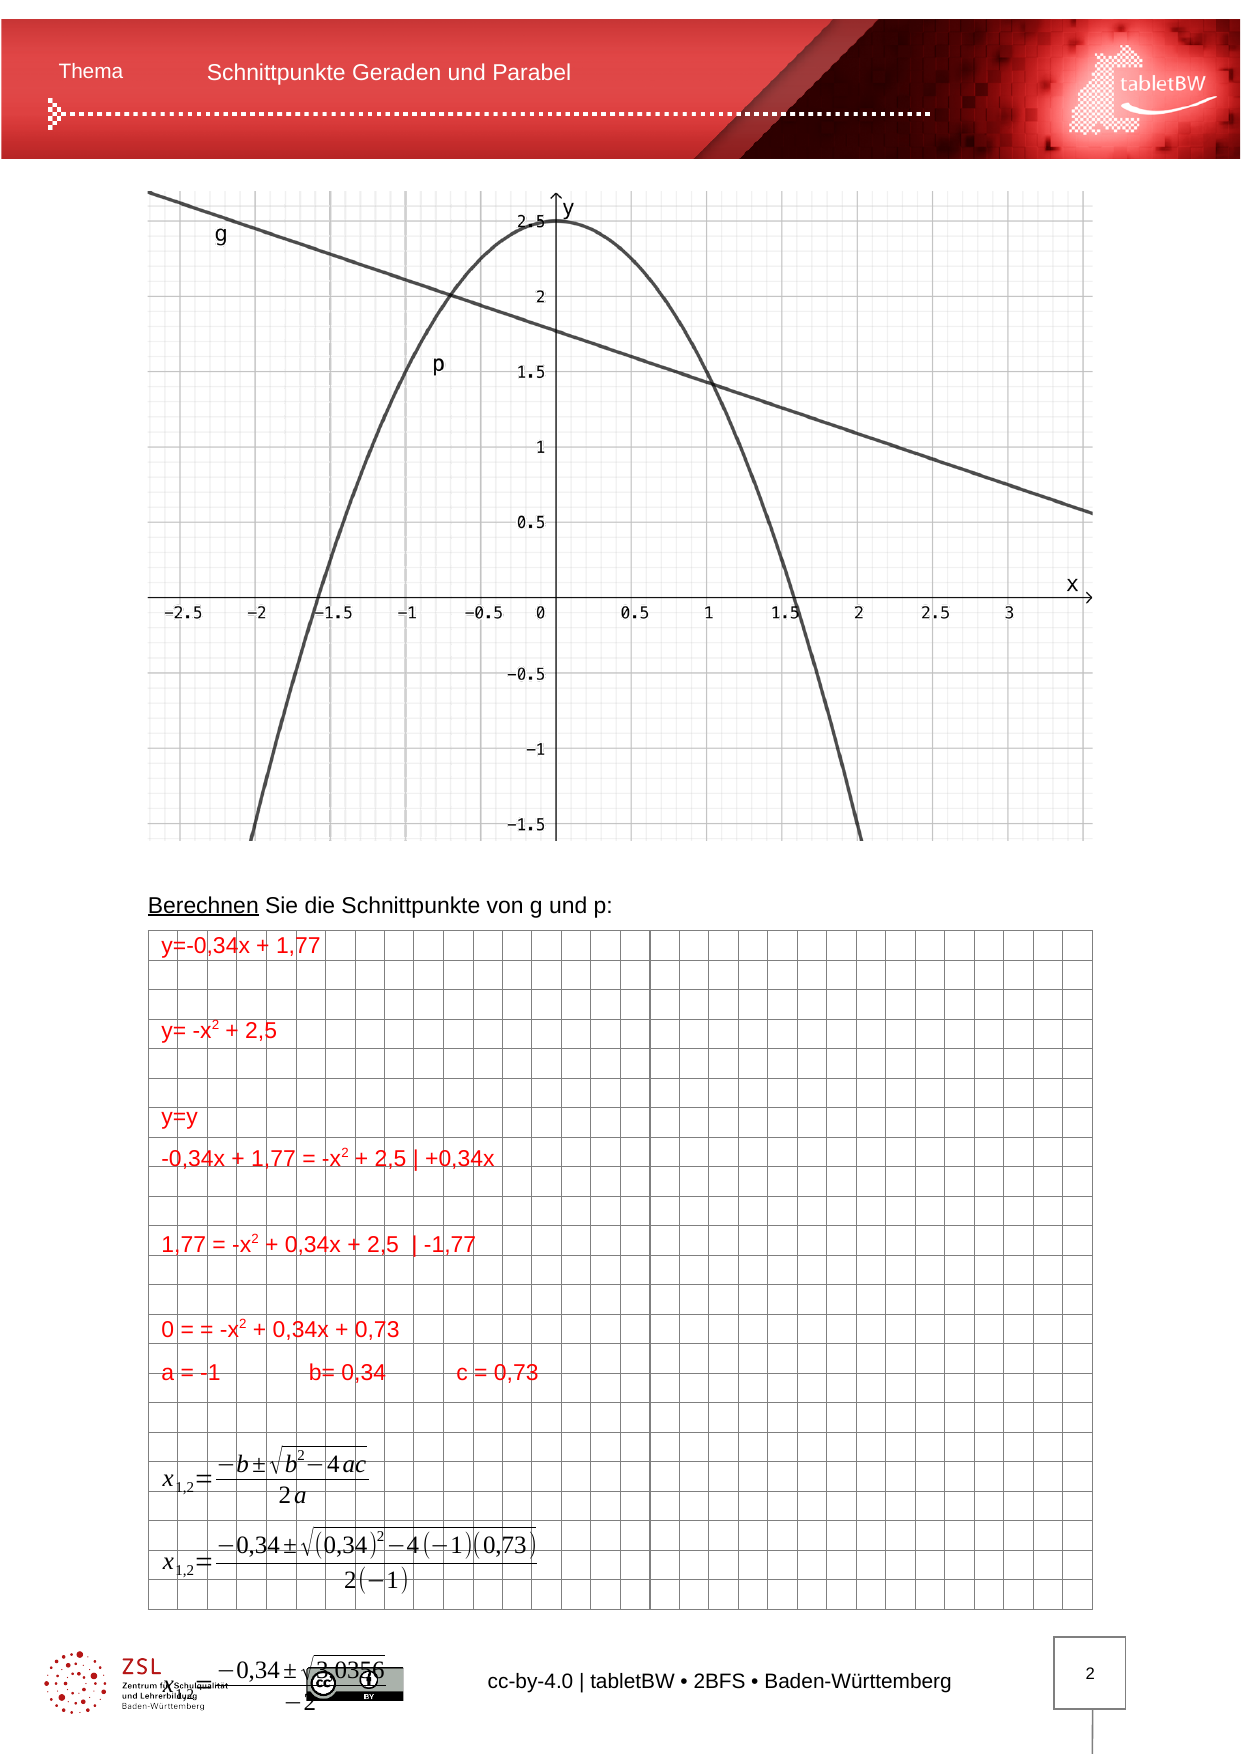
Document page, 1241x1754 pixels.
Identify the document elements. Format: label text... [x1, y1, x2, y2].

table_cell [237, 1580, 266, 1608]
table_cell [178, 1462, 207, 1491]
table_cell [945, 1344, 974, 1373]
table_cell [178, 1492, 207, 1520]
table_cell [208, 1344, 236, 1373]
table_cell [474, 1551, 502, 1563]
table_cell [267, 1374, 296, 1402]
table_cell [149, 1138, 177, 1166]
table_cell [444, 1315, 473, 1343]
table_cell [886, 1315, 915, 1343]
table_cell [591, 1226, 620, 1255]
table_cell [503, 1492, 531, 1520]
table_cell [356, 1374, 384, 1402]
table_cell [444, 990, 473, 1019]
table_cell [474, 1256, 502, 1284]
table_cell [709, 1049, 738, 1078]
table_cell [798, 1551, 826, 1579]
table_cell [798, 1315, 826, 1343]
table_cell [1004, 1108, 1033, 1137]
table_cell [739, 1197, 767, 1225]
table_cell [621, 1226, 649, 1255]
table_header [385, 931, 413, 960]
table_cell [651, 1492, 679, 1520]
table_cell [356, 1492, 384, 1520]
table_header [414, 931, 443, 960]
table_cell [1034, 1315, 1062, 1343]
table_cell [474, 1315, 502, 1343]
table_cell [945, 1049, 974, 1078]
table_cell [1004, 961, 1033, 989]
table_cell [739, 961, 767, 989]
table_cell [975, 1315, 1003, 1343]
table_cell [1063, 1167, 1092, 1196]
table_cell [1063, 1521, 1092, 1549]
table_cell [532, 961, 561, 989]
table_cell [591, 1197, 620, 1225]
table_cell [414, 1108, 443, 1137]
table_cell [414, 1344, 443, 1373]
table_cell [208, 1079, 236, 1107]
table_cell [356, 1521, 384, 1527]
table_cell [827, 1167, 856, 1196]
table_cell [149, 1079, 177, 1107]
table_cell [326, 1079, 355, 1107]
table_cell [886, 1374, 915, 1402]
table_cell [444, 1197, 473, 1225]
table_cell [975, 961, 1003, 989]
table_cell [503, 1197, 531, 1225]
table_cell [857, 1079, 885, 1107]
table_cell [208, 1374, 236, 1402]
table_cell [709, 1197, 738, 1225]
table_cell [356, 1285, 384, 1314]
table_cell [208, 1020, 236, 1048]
table_cell [591, 1492, 620, 1520]
table_cell [857, 1580, 885, 1608]
table_cell [326, 1138, 355, 1166]
table_cell [326, 1580, 355, 1608]
table_cell [267, 1167, 296, 1196]
table_cell [680, 1285, 708, 1314]
table_cell [1004, 1020, 1033, 1048]
table_cell [444, 1167, 473, 1196]
table_cell [149, 1462, 177, 1491]
table_cell [444, 1020, 473, 1048]
table_cell [149, 1285, 177, 1314]
picture [306, 1667, 404, 1701]
table_cell [827, 961, 856, 989]
table_cell [414, 1433, 443, 1461]
table_cell [916, 1079, 944, 1107]
table_cell [444, 1138, 473, 1166]
table_cell [591, 1521, 620, 1549]
table_cell [886, 1049, 915, 1078]
table_cell [474, 1462, 502, 1491]
table_cell [149, 1344, 177, 1373]
table_cell [208, 1285, 236, 1314]
table_cell [916, 1521, 944, 1549]
table_cell [149, 1049, 177, 1078]
table_cell [739, 1551, 767, 1579]
table_cell [945, 1374, 974, 1402]
table_cell [562, 1580, 590, 1608]
table_cell [297, 1079, 325, 1107]
table_cell [267, 961, 296, 989]
table_cell [651, 1049, 679, 1078]
table_cell [414, 990, 443, 1019]
table_cell [768, 1344, 797, 1373]
table_cell [444, 1403, 473, 1432]
table_cell [503, 1315, 531, 1343]
table_cell [827, 1020, 856, 1048]
table_cell [326, 1256, 355, 1284]
table_cell [562, 1374, 590, 1402]
table_cell [326, 1521, 355, 1527]
table_cell [356, 1433, 384, 1461]
table_cell [532, 1285, 561, 1314]
table_cell [886, 1580, 915, 1608]
table_cell [385, 1167, 413, 1196]
table_cell [503, 1521, 531, 1527]
table_cell [356, 1580, 384, 1608]
table_cell [208, 1167, 236, 1196]
table_cell [798, 1344, 826, 1373]
table_cell [739, 1138, 767, 1166]
table_cell [297, 1167, 325, 1196]
table_cell [886, 1138, 915, 1166]
table_cell [768, 1256, 797, 1284]
table_cell [532, 1462, 561, 1491]
table_cell [562, 1138, 590, 1166]
table_cell [739, 1020, 767, 1048]
table_cell [739, 1285, 767, 1314]
table_cell [414, 1564, 443, 1579]
table_cell [680, 1403, 708, 1432]
table_cell [591, 1433, 620, 1461]
table_cell [621, 1256, 649, 1284]
table_cell [1034, 1079, 1062, 1107]
table_cell [414, 1528, 443, 1549]
table_cell [768, 1197, 797, 1225]
table_cell [326, 961, 355, 989]
table_cell [178, 961, 207, 989]
table_cell [562, 1521, 590, 1549]
table_cell [886, 1020, 915, 1048]
table_cell [503, 1167, 531, 1196]
table_cell [267, 1020, 296, 1048]
table_cell [326, 1197, 355, 1225]
table_cell [444, 1256, 473, 1284]
table_cell [857, 1020, 885, 1048]
table_cell [474, 1564, 502, 1579]
table_cell [474, 1528, 502, 1549]
table_cell [651, 1256, 679, 1284]
table_cell [857, 1108, 885, 1137]
table_cell [562, 1108, 590, 1137]
table_cell [651, 1285, 679, 1314]
table_cell [149, 1167, 177, 1196]
table_cell [591, 1049, 620, 1078]
table_cell [503, 1580, 531, 1608]
table_header [208, 931, 236, 960]
table_cell [709, 1315, 738, 1343]
table_cell [149, 1580, 177, 1608]
table_cell [414, 1138, 443, 1166]
table_cell [768, 1285, 797, 1314]
table_cell [1063, 1433, 1092, 1461]
table_cell [1063, 1580, 1092, 1608]
table_cell [680, 1079, 708, 1107]
table_cell [297, 1403, 325, 1432]
table_cell [857, 1049, 885, 1078]
table_cell [208, 1492, 236, 1520]
table_cell [916, 1551, 944, 1579]
table_cell [768, 1462, 797, 1491]
table_cell [621, 1344, 649, 1373]
table_cell [621, 1551, 649, 1579]
table_cell [385, 1108, 413, 1137]
table_cell [945, 1108, 974, 1137]
table_cell [414, 1403, 443, 1432]
table_cell [178, 1108, 207, 1137]
table_cell [1063, 990, 1092, 1019]
table_cell [975, 1226, 1003, 1255]
table_cell [827, 1108, 856, 1137]
table_cell [739, 1492, 767, 1520]
table_cell [621, 1079, 649, 1107]
table_cell [149, 1315, 177, 1343]
table_cell [857, 1551, 885, 1579]
table_cell [886, 1344, 915, 1373]
table_header [709, 931, 738, 960]
table_cell [945, 1226, 974, 1255]
table_header [1004, 931, 1033, 960]
table_cell [798, 1226, 826, 1255]
table_cell [208, 1403, 236, 1432]
table_cell [768, 1138, 797, 1166]
table_cell [945, 1079, 974, 1107]
table_header [798, 931, 826, 960]
table_cell [709, 1521, 738, 1549]
table_cell [267, 990, 296, 1019]
table_cell [857, 961, 885, 989]
table_cell [149, 1492, 177, 1520]
table_cell [680, 961, 708, 989]
table_cell [474, 1167, 502, 1196]
table_header [267, 931, 296, 960]
table_cell [237, 1551, 266, 1563]
table_cell [621, 1492, 649, 1520]
table_cell [709, 1580, 738, 1608]
table_header [178, 931, 207, 960]
table_cell [651, 1079, 679, 1107]
table_cell [414, 1492, 443, 1520]
table_cell [651, 1226, 679, 1255]
table_header [591, 931, 620, 960]
table_cell [739, 1108, 767, 1137]
table_cell [503, 961, 531, 989]
table_header [651, 931, 679, 960]
table_cell [827, 1138, 856, 1166]
table_cell [178, 990, 207, 1019]
table_cell [297, 1256, 325, 1284]
table_cell [768, 1492, 797, 1520]
table_cell [532, 1403, 561, 1432]
table_cell [474, 1492, 502, 1520]
table_cell [385, 1079, 413, 1107]
table_cell [1004, 1462, 1033, 1491]
table_header [739, 931, 767, 960]
table_header [503, 931, 531, 960]
table_cell [356, 1315, 384, 1343]
table_cell [562, 990, 590, 1019]
table_cell [503, 990, 531, 1019]
table_cell [709, 1433, 738, 1461]
table_cell [1004, 1521, 1033, 1549]
table_cell [798, 1197, 826, 1225]
table_cell [680, 1256, 708, 1284]
table_cell [945, 1138, 974, 1166]
table_cell [680, 1197, 708, 1225]
table_cell [1034, 1521, 1062, 1549]
table_cell [385, 1226, 413, 1255]
table_cell [178, 1315, 207, 1343]
table_cell [267, 1480, 296, 1491]
table_cell [680, 1226, 708, 1255]
table_cell [297, 1462, 325, 1479]
table_cell [1004, 1079, 1033, 1107]
table_cell [621, 1167, 649, 1196]
table_cell [945, 990, 974, 1019]
table_cell [798, 1167, 826, 1196]
table_cell [768, 1108, 797, 1137]
table_cell [886, 1521, 915, 1549]
table_cell [886, 1403, 915, 1432]
table_cell [916, 1462, 944, 1491]
table_cell [827, 1315, 856, 1343]
table_cell [1004, 1580, 1033, 1608]
table_cell [827, 1433, 856, 1461]
table_cell [297, 1226, 325, 1255]
table_cell [975, 1079, 1003, 1107]
table_cell [680, 1138, 708, 1166]
table_cell [591, 1344, 620, 1373]
table_cell [916, 1226, 944, 1255]
table_cell [414, 1197, 443, 1225]
table_cell [827, 1079, 856, 1107]
table_cell [267, 1138, 296, 1166]
table_cell [503, 1285, 531, 1314]
table_cell [297, 1447, 325, 1461]
table_cell [356, 1079, 384, 1107]
table_cell [178, 1403, 207, 1432]
table_cell [916, 1285, 944, 1314]
table_cell [857, 1256, 885, 1284]
table_cell [356, 990, 384, 1019]
table_cell [857, 1344, 885, 1373]
table_cell [1063, 961, 1092, 989]
table_cell [651, 1197, 679, 1225]
table_cell [532, 1492, 561, 1520]
table_cell [709, 1374, 738, 1402]
table_cell [709, 1344, 738, 1373]
table_cell [237, 1226, 266, 1255]
table_cell [1004, 1344, 1033, 1373]
table_cell [1063, 1285, 1092, 1314]
table_cell [621, 1315, 649, 1343]
table_cell [474, 1108, 502, 1137]
table_cell [297, 1049, 325, 1078]
picture [1, 19, 1241, 159]
table_cell [945, 1285, 974, 1314]
table_cell [1063, 1079, 1092, 1107]
table_cell [149, 1108, 177, 1137]
table_cell [356, 1020, 384, 1048]
table_cell [297, 1285, 325, 1314]
table_cell [916, 1138, 944, 1166]
table_cell [975, 1108, 1003, 1137]
table_cell [178, 1020, 207, 1048]
table_cell [768, 961, 797, 989]
table_cell [532, 1433, 561, 1461]
table_cell [385, 1138, 413, 1166]
table_cell [798, 1020, 826, 1048]
table_cell [916, 1049, 944, 1078]
picture [28, 1635, 244, 1714]
table_cell [886, 1433, 915, 1461]
table_cell [444, 1492, 473, 1520]
table_cell [503, 1226, 531, 1255]
table_cell [886, 990, 915, 1019]
table_cell [562, 1285, 590, 1314]
table_cell [975, 1344, 1003, 1373]
table_cell [621, 1521, 649, 1549]
table_cell [1004, 1374, 1033, 1402]
table_cell [385, 1462, 413, 1491]
table_cell [474, 1285, 502, 1314]
table_cell [297, 1521, 325, 1549]
table_cell [503, 1403, 531, 1432]
table_cell [945, 1521, 974, 1549]
table_cell [798, 961, 826, 989]
table_header [680, 931, 708, 960]
table_cell [1004, 1197, 1033, 1225]
table_cell [267, 1433, 296, 1461]
table_cell [709, 1167, 738, 1196]
table_cell [916, 1020, 944, 1048]
table_cell [591, 1462, 620, 1491]
table_header [827, 931, 856, 960]
table_cell [1034, 1020, 1062, 1048]
table_cell [857, 1492, 885, 1520]
table_cell [385, 1403, 413, 1432]
table_cell [739, 1403, 767, 1432]
table_cell [208, 1551, 236, 1579]
table_cell [356, 1049, 384, 1078]
table_cell [709, 1403, 738, 1432]
table_cell [651, 990, 679, 1019]
table_cell [886, 1167, 915, 1196]
table_header [621, 931, 649, 960]
table_cell [680, 1049, 708, 1078]
table_cell [208, 961, 236, 989]
table_cell [857, 1403, 885, 1432]
table_cell [945, 1433, 974, 1461]
table_cell [798, 1580, 826, 1608]
table_cell [178, 1079, 207, 1107]
table_cell [385, 1285, 413, 1314]
table_cell [356, 1564, 384, 1579]
table_cell [591, 1256, 620, 1284]
table_cell [474, 1226, 502, 1255]
table_cell [532, 990, 561, 1019]
table_cell [178, 1433, 207, 1461]
table_cell [1034, 1197, 1062, 1225]
table_cell [356, 961, 384, 989]
table_cell [945, 1256, 974, 1284]
table_cell [178, 1049, 207, 1078]
table_cell [414, 961, 443, 989]
table_cell [267, 1108, 296, 1137]
table_cell [827, 1462, 856, 1491]
table_cell [886, 1108, 915, 1137]
table_header [1034, 931, 1062, 960]
table_cell [680, 1344, 708, 1373]
table_cell [149, 1256, 177, 1284]
table_cell [621, 1020, 649, 1048]
table_cell [385, 1528, 413, 1549]
table_cell [414, 1256, 443, 1284]
table_cell [326, 1480, 355, 1491]
table_cell [886, 1079, 915, 1107]
table_cell [591, 1580, 620, 1608]
table_cell [857, 1226, 885, 1255]
table_cell [385, 1433, 413, 1461]
table_cell [326, 1108, 355, 1137]
table_cell [768, 1551, 797, 1579]
table_cell [356, 1167, 384, 1196]
table_cell [827, 990, 856, 1019]
table_cell [562, 1492, 590, 1520]
table_cell [975, 990, 1003, 1019]
table_cell [739, 1580, 767, 1608]
table_cell [178, 1551, 207, 1579]
table_cell [297, 1492, 325, 1520]
table_cell [444, 1079, 473, 1107]
table_cell [709, 1551, 738, 1579]
table_cell [739, 1049, 767, 1078]
table_cell [680, 1020, 708, 1048]
table_header [474, 931, 502, 960]
table_cell [532, 1167, 561, 1196]
table_cell [326, 1433, 355, 1446]
table_cell [975, 1492, 1003, 1520]
table_cell [326, 1551, 355, 1563]
table_cell [562, 1079, 590, 1107]
table_cell [651, 961, 679, 989]
table_cell [886, 1197, 915, 1225]
table_cell [739, 1079, 767, 1107]
table_cell [474, 1374, 502, 1402]
table_cell [827, 1344, 856, 1373]
table_cell [267, 1344, 296, 1373]
table_cell [680, 1462, 708, 1491]
table_cell [474, 1079, 502, 1107]
table_cell [385, 1374, 413, 1402]
table_cell [916, 1374, 944, 1402]
table_cell [297, 1551, 325, 1563]
table_cell [621, 1580, 649, 1608]
table_cell [414, 1521, 443, 1527]
table_cell [474, 1020, 502, 1048]
table_cell [1063, 1374, 1092, 1402]
table_cell [1034, 1167, 1062, 1196]
table_cell [208, 1138, 236, 1166]
table_cell [532, 1315, 561, 1343]
table_cell [178, 1197, 207, 1225]
table_cell [297, 1138, 325, 1166]
table_cell [827, 1285, 856, 1314]
table_cell [916, 1580, 944, 1608]
table_cell [237, 1167, 266, 1196]
table_cell [208, 990, 236, 1019]
table_cell [532, 1256, 561, 1284]
table_cell [768, 1374, 797, 1402]
table_cell [709, 1138, 738, 1166]
table_cell [208, 1580, 236, 1608]
table_cell [562, 1433, 590, 1461]
table_cell [621, 961, 649, 989]
table_cell [651, 1020, 679, 1048]
table_cell [149, 1403, 177, 1432]
table_cell [1004, 990, 1033, 1019]
table_cell [857, 1521, 885, 1549]
table_cell [474, 1521, 502, 1527]
table_cell [680, 1167, 708, 1196]
table_cell [945, 961, 974, 989]
table_cell [591, 990, 620, 1019]
table_cell [178, 1344, 207, 1373]
table_cell [444, 1564, 473, 1579]
table_cell [591, 1138, 620, 1166]
table_cell [680, 1108, 708, 1137]
table_cell [651, 1108, 679, 1137]
table_cell [591, 1020, 620, 1048]
table_cell [1034, 1433, 1062, 1461]
table_cell [768, 1079, 797, 1107]
table_cell [651, 1462, 679, 1491]
table_cell [356, 1344, 384, 1373]
table_cell [827, 1374, 856, 1402]
table_cell [857, 1462, 885, 1491]
table_cell [975, 1049, 1003, 1078]
table_cell [916, 1167, 944, 1196]
table_cell [532, 1138, 561, 1166]
table_cell [297, 1108, 325, 1137]
table_cell [326, 1403, 355, 1432]
table_cell [356, 1403, 384, 1432]
table_header [886, 931, 915, 960]
table_cell [532, 1580, 561, 1608]
table_cell [709, 1256, 738, 1284]
table_cell [474, 1580, 502, 1608]
table_cell [621, 1197, 649, 1225]
table_cell [444, 1049, 473, 1078]
table_cell [827, 1580, 856, 1608]
table_cell [621, 1403, 649, 1432]
table_cell [1063, 1403, 1092, 1432]
table_cell [709, 1285, 738, 1314]
table_cell [709, 1462, 738, 1491]
table_cell [709, 961, 738, 989]
table_cell [503, 1049, 531, 1078]
table_cell [532, 1049, 561, 1078]
table_cell [651, 1138, 679, 1166]
table_cell [178, 1580, 207, 1608]
table_cell [857, 1197, 885, 1225]
table_cell [975, 1167, 1003, 1196]
table_cell [1004, 1433, 1033, 1461]
table_cell [709, 1020, 738, 1048]
table_cell [385, 1315, 413, 1343]
table_cell [591, 1403, 620, 1432]
table_cell [680, 1521, 708, 1549]
table_cell [385, 1551, 413, 1563]
table_header [975, 931, 1003, 960]
table_cell [237, 1521, 266, 1549]
table_cell [474, 990, 502, 1019]
table_cell [1034, 1285, 1062, 1314]
table_cell [474, 1403, 502, 1432]
table_cell [237, 1433, 266, 1461]
table_cell [237, 1564, 266, 1579]
table_cell [385, 1564, 413, 1579]
table_cell [857, 1374, 885, 1402]
table_cell [739, 1256, 767, 1284]
table_cell [444, 1285, 473, 1314]
table_cell [532, 1079, 561, 1107]
table_cell [886, 1285, 915, 1314]
table_cell [798, 1492, 826, 1520]
table_cell [591, 1551, 620, 1579]
table_cell [680, 1551, 708, 1579]
table_cell [356, 1226, 384, 1255]
table_cell [768, 1521, 797, 1549]
table_cell [827, 1197, 856, 1225]
table_cell [208, 1049, 236, 1078]
table_cell [267, 1079, 296, 1107]
table_cell [1004, 1492, 1033, 1520]
table_cell [267, 1285, 296, 1314]
table_cell [768, 1020, 797, 1048]
table_cell [474, 961, 502, 989]
table_cell [886, 1256, 915, 1284]
table_cell [267, 1564, 296, 1579]
table_cell [886, 1462, 915, 1491]
table_cell [503, 1462, 531, 1491]
table_cell [267, 1580, 296, 1608]
table_cell [945, 1020, 974, 1048]
table_cell [916, 990, 944, 1019]
table_cell [385, 1580, 413, 1608]
table_cell [178, 1256, 207, 1284]
table_cell [326, 1492, 355, 1520]
table_cell [857, 1315, 885, 1343]
table_cell [680, 1433, 708, 1461]
table_cell [444, 1433, 473, 1461]
table_cell [297, 1020, 325, 1048]
table_cell [827, 1521, 856, 1549]
table_cell [798, 1285, 826, 1314]
table_cell [237, 1020, 266, 1048]
table_cell [1034, 1462, 1062, 1491]
table_cell [562, 961, 590, 989]
table_cell [149, 990, 177, 1019]
table_cell [444, 1344, 473, 1373]
table_cell [1034, 1256, 1062, 1284]
table_header [532, 931, 561, 960]
table_cell [149, 1226, 177, 1255]
table_cell [532, 1344, 561, 1373]
table_cell [975, 1374, 1003, 1402]
table_cell [503, 1551, 531, 1563]
table_cell [1063, 1551, 1092, 1579]
table_cell [149, 1020, 177, 1048]
table_cell [651, 1580, 679, 1608]
table_cell [532, 1197, 561, 1225]
table_cell [326, 990, 355, 1019]
table_cell [975, 1138, 1003, 1166]
table_cell [651, 1551, 679, 1579]
table_cell [503, 1433, 531, 1461]
table_cell [237, 990, 266, 1019]
table_cell [208, 1521, 236, 1549]
table_cell [975, 1020, 1003, 1048]
table_cell [1034, 1374, 1062, 1402]
table_cell [208, 1256, 236, 1284]
table_cell [945, 1462, 974, 1491]
table_cell [237, 1138, 266, 1166]
table_cell [237, 1374, 266, 1402]
table_cell [562, 1403, 590, 1432]
table_cell [1063, 1256, 1092, 1284]
table_cell [768, 1167, 797, 1196]
table_cell [503, 1344, 531, 1373]
table_cell [414, 1315, 443, 1343]
table_cell [297, 990, 325, 1019]
table_header [945, 931, 974, 960]
table_cell [297, 1564, 325, 1579]
table_cell [1004, 1049, 1033, 1078]
table_header [237, 931, 266, 960]
table_cell [267, 1049, 296, 1078]
table_cell [739, 1167, 767, 1196]
table_cell [591, 961, 620, 989]
table_cell [857, 1167, 885, 1196]
table_cell [326, 1315, 355, 1343]
table_cell [975, 1580, 1003, 1608]
table_cell [356, 1462, 384, 1491]
table_cell [326, 1462, 355, 1479]
table_cell [208, 1462, 236, 1491]
table_cell [267, 1492, 296, 1520]
table_cell [414, 1079, 443, 1107]
table_cell [739, 1374, 767, 1402]
table_cell [267, 1403, 296, 1432]
table_header [444, 931, 473, 960]
table_cell [237, 1462, 266, 1479]
table_cell [1034, 1551, 1062, 1579]
table_cell [149, 1433, 177, 1461]
table_cell [621, 1462, 649, 1491]
table_cell [768, 990, 797, 1019]
table_cell [503, 1528, 531, 1549]
table_cell [267, 1226, 296, 1255]
table_cell [326, 1564, 355, 1579]
table_cell [414, 1020, 443, 1048]
table_cell [297, 1374, 325, 1402]
table_cell [916, 1344, 944, 1373]
table_cell [178, 1374, 207, 1402]
table_cell [739, 1315, 767, 1343]
table_cell [1034, 1226, 1062, 1255]
table_cell [444, 961, 473, 989]
table_cell [267, 1315, 296, 1343]
table_cell [945, 1551, 974, 1579]
table_cell [149, 1551, 177, 1579]
table_cell [1063, 1197, 1092, 1225]
table_cell [1034, 1138, 1062, 1166]
table_cell [945, 1403, 974, 1432]
table_cell [827, 1049, 856, 1078]
table_cell [916, 1315, 944, 1343]
table_cell [444, 1551, 473, 1563]
table_cell [621, 1285, 649, 1314]
table_cell [886, 1226, 915, 1255]
table_cell [267, 1197, 296, 1225]
table_cell [562, 1344, 590, 1373]
table_cell [651, 1374, 679, 1402]
table_cell [621, 990, 649, 1019]
table_cell [1063, 1020, 1092, 1048]
table_cell [886, 1492, 915, 1520]
table_cell [857, 1138, 885, 1166]
table_cell [178, 1167, 207, 1196]
table_cell [798, 1433, 826, 1461]
table_cell [945, 1492, 974, 1520]
table_cell [385, 1197, 413, 1225]
table_cell [975, 1256, 1003, 1284]
table_cell [237, 1315, 266, 1343]
table_cell [798, 1521, 826, 1549]
table_cell [562, 1049, 590, 1078]
table_cell [237, 1492, 266, 1520]
table_cell [237, 1480, 266, 1491]
table_cell [208, 1433, 236, 1461]
table_cell [798, 1049, 826, 1078]
table_cell [149, 1197, 177, 1225]
table_cell [444, 1580, 473, 1608]
table_cell [503, 1374, 531, 1402]
table_cell [591, 1285, 620, 1314]
table_cell [414, 1049, 443, 1078]
table_cell [385, 1256, 413, 1284]
table_cell [326, 1528, 355, 1549]
table_cell [326, 1020, 355, 1048]
table_cell [1034, 1108, 1062, 1137]
table_cell [945, 1167, 974, 1196]
table_cell [149, 961, 177, 989]
table_cell [591, 1108, 620, 1137]
table_header [1063, 931, 1092, 960]
table_cell [326, 1167, 355, 1196]
table_cell [975, 1462, 1003, 1491]
table_cell [798, 1079, 826, 1107]
table_cell [1063, 1108, 1092, 1137]
table_cell [591, 1315, 620, 1343]
table_cell [827, 1256, 856, 1284]
table_cell [768, 1580, 797, 1608]
table_cell [916, 1433, 944, 1461]
table_cell [562, 1020, 590, 1048]
table_cell [709, 1108, 738, 1137]
table_cell [237, 1256, 266, 1284]
table_cell [385, 1521, 413, 1527]
table_cell [444, 1374, 473, 1402]
table_cell [798, 1403, 826, 1432]
table_cell [444, 1226, 473, 1255]
table_cell [621, 1374, 649, 1402]
table_cell [208, 1197, 236, 1225]
table_cell [178, 1226, 207, 1255]
table_header [857, 931, 885, 960]
table_cell [532, 1108, 561, 1137]
table_cell [916, 961, 944, 989]
table_cell [385, 990, 413, 1019]
table_cell [297, 1433, 325, 1446]
table_cell [356, 1256, 384, 1284]
table_cell [297, 961, 325, 989]
table_cell [532, 1521, 561, 1549]
table_cell [208, 1315, 236, 1343]
table_cell [739, 990, 767, 1019]
table_cell [237, 1049, 266, 1078]
table_cell [385, 1020, 413, 1048]
table_cell [886, 1551, 915, 1579]
table_cell [768, 1226, 797, 1255]
table_cell [326, 1374, 355, 1402]
table_cell [532, 1020, 561, 1048]
table_header [356, 931, 384, 960]
table_cell [591, 1079, 620, 1107]
table_cell [768, 1433, 797, 1461]
table_cell [474, 1433, 502, 1461]
table_cell [1034, 1049, 1062, 1078]
table_cell [739, 1433, 767, 1461]
table_cell [562, 1197, 590, 1225]
table_cell [532, 1551, 561, 1579]
table_cell [680, 1492, 708, 1520]
table_cell [326, 1226, 355, 1255]
table_cell [297, 1580, 325, 1608]
table_cell [827, 1226, 856, 1255]
table_cell [414, 1226, 443, 1255]
table_cell [503, 1020, 531, 1048]
table_header [916, 931, 944, 960]
table_cell [503, 1138, 531, 1166]
table_cell [297, 1344, 325, 1373]
table_cell [916, 1108, 944, 1137]
table_cell [739, 1462, 767, 1491]
table_cell [356, 1551, 384, 1563]
table_cell [975, 1403, 1003, 1432]
table_cell [1034, 1344, 1062, 1373]
table_cell [651, 1433, 679, 1461]
table_cell [149, 1374, 177, 1402]
table_cell [237, 1344, 266, 1373]
table_cell [1004, 1138, 1033, 1166]
table_cell [297, 1197, 325, 1225]
table_cell [326, 1285, 355, 1314]
table_cell [414, 1167, 443, 1196]
table_cell [621, 1049, 649, 1078]
table_cell [503, 1256, 531, 1284]
table_cell [1063, 1226, 1092, 1255]
table_cell [444, 1528, 473, 1549]
table_cell [1034, 961, 1062, 989]
table_cell [444, 1108, 473, 1137]
table_cell [916, 1492, 944, 1520]
table_cell [356, 1197, 384, 1225]
table_cell [237, 1197, 266, 1225]
table_cell [562, 1167, 590, 1196]
table_cell [621, 1108, 649, 1137]
table_cell [267, 1462, 296, 1479]
table_cell [503, 1564, 531, 1579]
table_cell [1004, 1315, 1033, 1343]
table_cell [621, 1138, 649, 1166]
table_cell [827, 1492, 856, 1520]
table_cell [827, 1551, 856, 1579]
table_cell [237, 961, 266, 989]
table_cell [356, 1138, 384, 1166]
table_cell [1004, 1226, 1033, 1255]
table_cell [1004, 1403, 1033, 1432]
table_cell [474, 1138, 502, 1166]
table_cell [326, 1447, 355, 1461]
table_cell [1034, 990, 1062, 1019]
table_cell [680, 990, 708, 1019]
table_cell [562, 1551, 590, 1579]
table_cell [562, 1226, 590, 1255]
table_cell [532, 1374, 561, 1402]
table_cell [444, 1462, 473, 1491]
table_header [326, 931, 355, 960]
picture [147, 191, 1093, 841]
table_cell [356, 1528, 384, 1549]
table_cell [208, 1226, 236, 1255]
table_cell [975, 1285, 1003, 1314]
table_cell [178, 1521, 207, 1549]
table_cell [916, 1256, 944, 1284]
table_cell [798, 1138, 826, 1166]
table_cell [651, 1403, 679, 1432]
text Berechnen Sie die Schnittpunkte von g und p: [148, 892, 1093, 918]
table_cell [916, 1403, 944, 1432]
table_cell [798, 1462, 826, 1491]
table_header [562, 931, 590, 960]
table_cell [562, 1256, 590, 1284]
table_cell [267, 1551, 296, 1563]
table_cell [591, 1167, 620, 1196]
table_cell [326, 1344, 355, 1373]
table_cell [356, 1108, 384, 1137]
table_cell [680, 1374, 708, 1402]
table_cell [385, 1492, 413, 1520]
table_cell [297, 1480, 325, 1491]
table_header [768, 931, 797, 960]
table_cell [267, 1256, 296, 1284]
table_cell [503, 1079, 531, 1107]
table_cell [1034, 1403, 1062, 1432]
table_cell [827, 1403, 856, 1432]
table_cell [178, 1285, 207, 1314]
table_cell [739, 1344, 767, 1373]
table_cell [798, 1108, 826, 1137]
table_cell [768, 1049, 797, 1078]
table_cell [414, 1285, 443, 1314]
table_cell [385, 961, 413, 989]
table_cell [414, 1580, 443, 1608]
table_cell [414, 1462, 443, 1491]
table_cell [1063, 1462, 1092, 1491]
table_cell [709, 1226, 738, 1255]
table_cell [1063, 1138, 1092, 1166]
table_cell [945, 1315, 974, 1343]
table_cell [474, 1344, 502, 1373]
table_cell [267, 1521, 296, 1549]
table_cell [1004, 1167, 1033, 1196]
table_cell [208, 1108, 236, 1137]
table_cell [651, 1521, 679, 1549]
table_cell [1034, 1492, 1062, 1520]
table_cell [709, 1079, 738, 1107]
table_cell [680, 1315, 708, 1343]
table_cell [709, 990, 738, 1019]
table_cell [975, 1551, 1003, 1579]
table_cell [1063, 1492, 1092, 1520]
table_cell [857, 990, 885, 1019]
table_cell [562, 1462, 590, 1491]
table_cell [621, 1433, 649, 1461]
table_cell [709, 1492, 738, 1520]
table_cell [1004, 1551, 1033, 1579]
table_cell [237, 1108, 266, 1137]
table_cell [1004, 1256, 1033, 1284]
table_cell [326, 1049, 355, 1078]
table_cell [916, 1197, 944, 1225]
table_cell [798, 1374, 826, 1402]
table_cell [178, 1138, 207, 1166]
table_cell [975, 1197, 1003, 1225]
table_header [297, 931, 325, 960]
table_cell [651, 1344, 679, 1373]
table_cell [591, 1374, 620, 1402]
table_cell [975, 1521, 1003, 1549]
table_cell [739, 1521, 767, 1549]
table_cell [651, 1167, 679, 1196]
table_cell [975, 1433, 1003, 1461]
table_cell [385, 1049, 413, 1078]
table_cell [237, 1403, 266, 1432]
table_cell [857, 1285, 885, 1314]
table_cell [768, 1315, 797, 1343]
table_cell [414, 1551, 443, 1563]
table_cell [886, 961, 915, 989]
table_cell [1063, 1315, 1092, 1343]
table_cell [739, 1226, 767, 1255]
table_cell [474, 1197, 502, 1225]
table_cell [857, 1433, 885, 1461]
table_cell [414, 1374, 443, 1402]
table_cell [651, 1315, 679, 1343]
table_cell [680, 1580, 708, 1608]
table_cell [562, 1315, 590, 1343]
table_header [149, 931, 177, 960]
table_cell [444, 1521, 473, 1527]
table_cell [149, 1521, 177, 1549]
table_cell [532, 1226, 561, 1255]
table_cell [297, 1315, 325, 1343]
table_cell [1004, 1285, 1033, 1314]
table_cell [503, 1108, 531, 1137]
table_cell [798, 990, 826, 1019]
table_cell [385, 1344, 413, 1373]
table_cell [474, 1049, 502, 1078]
table_cell [1034, 1580, 1062, 1608]
table_cell [1063, 1049, 1092, 1078]
table_cell [945, 1580, 974, 1608]
table_cell [945, 1197, 974, 1225]
table_cell [237, 1285, 266, 1314]
table_cell [1063, 1344, 1092, 1373]
table_cell [798, 1256, 826, 1284]
table_cell [237, 1079, 266, 1107]
table_cell [768, 1403, 797, 1432]
